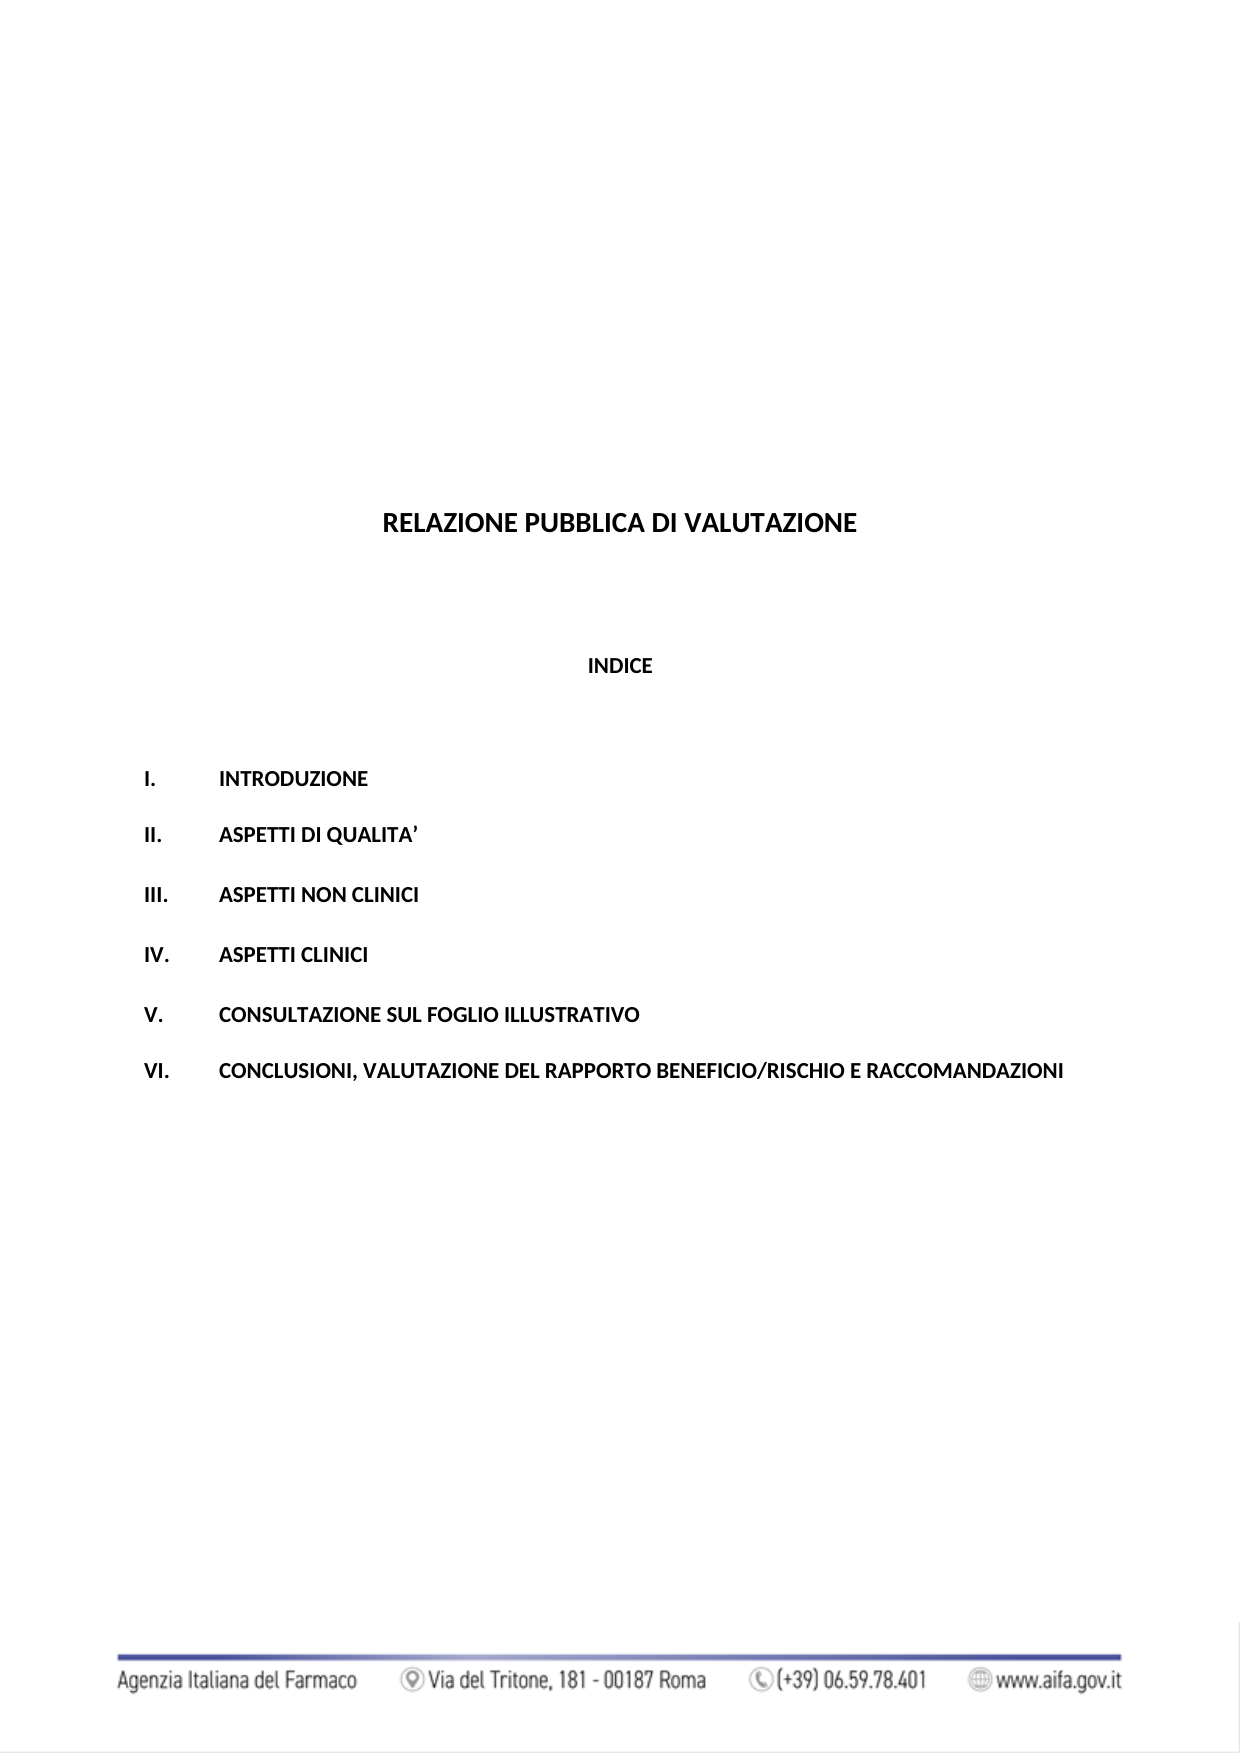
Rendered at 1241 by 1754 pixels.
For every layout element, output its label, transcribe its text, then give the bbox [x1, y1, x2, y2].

list ASPETTI DI QUALITA’ [144, 820, 1134, 848]
list CONCLUSIONI, VALUTAZIONE DEL RAPPORTO BENEFICIO/RISCHIO E RACCOMANDAZIONI [144, 1056, 1134, 1084]
picture [0, 1622, 1241, 1754]
list ASPETTI NON CLINICI [144, 880, 1134, 908]
list ASPETTI CLINICI [144, 940, 1134, 968]
list CONSULTAZIONE SUL FOGLIO ILLUSTRATIVO [144, 1000, 1134, 1028]
list INTRODUZIONE [144, 764, 1134, 792]
text RELAZIONE PUBBLICA DI VALUTAZIONE [106, 504, 1134, 539]
text INDICE [106, 652, 1134, 680]
